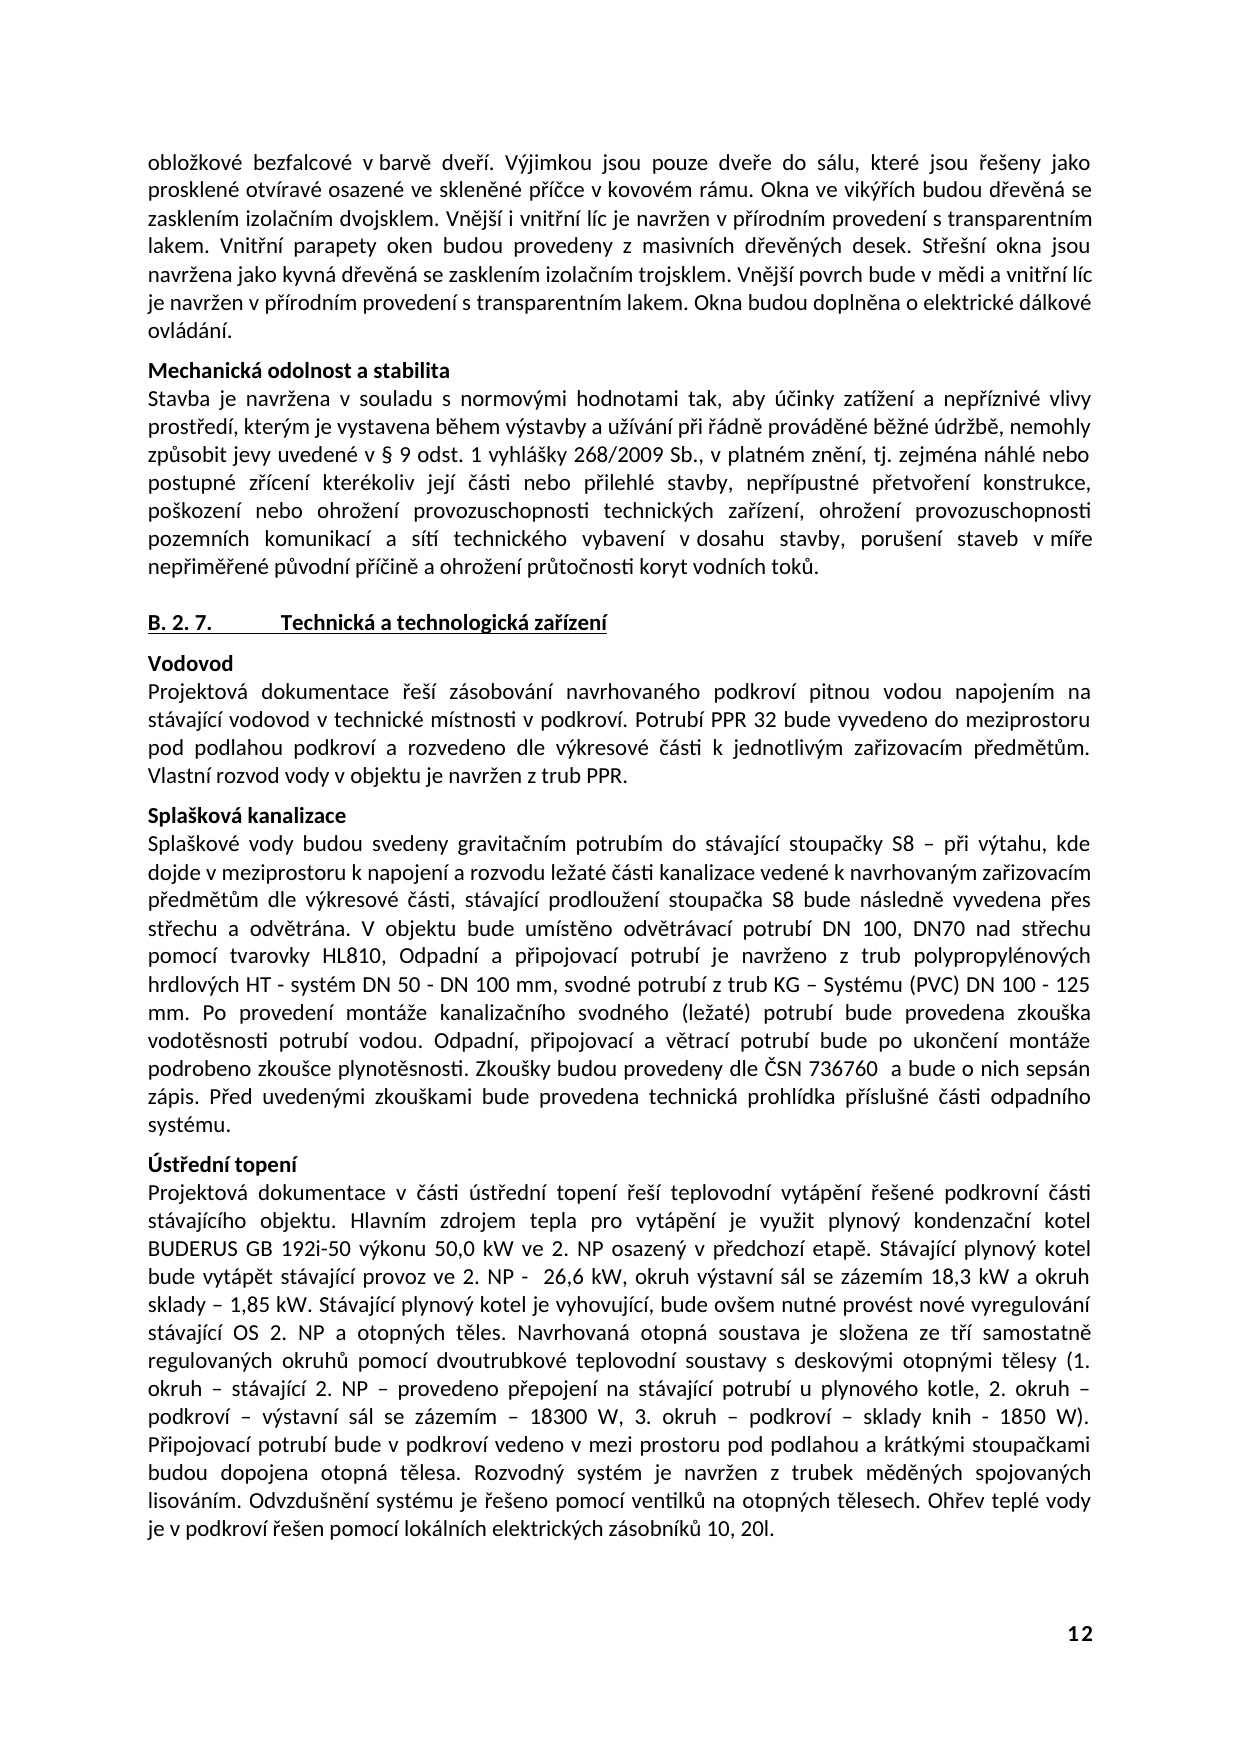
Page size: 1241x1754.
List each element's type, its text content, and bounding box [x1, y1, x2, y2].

text Projektová dokumentace v části ústřední topení řeší teplovodní vytápění řešené podkrovní části stávajícího objektu. Hlavním zdrojem tepla pro vytápění je využit plynový kondenzační kotel BUDERUS GB 192i-50 výkonu 50,0 kW ve 2. NP osazený v předchozí etapě. Stávající plynový kotel bude vytápět stávající provoz ve 2. NP - 26,6 kW, okruh výstavní sál se zázemím 18,3 kW a okruh sklady – 1,85 kW. Stávající plynový kotel je vyhovující, bude ovšem nutné provést nové vyregulování stávající OS 2. NP a otopných těles. Navrhovaná otopná soustava je složena ze tří samostatně regulovaných okruhů pomocí dvoutrubkové teplovodní soustavy s deskovými otopnými tělesy (1. okruh – stávající 2. NP – provedeno přepojení na stávající potrubí u plynového kotle, 2. okruh – podkroví – výstavní sál se zázemím – 18300 W, 3. okruh – podkroví – sklady knih - 1850 W). Připojovací potrubí bude v podkroví vedeno v mezi prostoru pod podlahou a krátkými stoupačkami budou dopojena otopná tělesa. Rozvodný systém je navržen z trubek měděných spojovaných lisováním. Odvzdušnění systému je řešeno pomocí ventilků na otopných tělesech. Ohřev teplé vody je v podkroví řešen pomocí lokálních elektrických zásobníků 10, 20l. [148, 1178, 1093, 1543]
text Ústřední topení [148, 1150, 1093, 1178]
text Splaškové vody budou svedeny gravitačním potrubím do stávající stoupačky S8 – při výtahu, kde dojde v meziprostoru k napojení a rozvodu ležaté části kanalizace vedené k navrhovaným zařizovacím předmětům dle výkresové části, stávající prodloužení stoupačka S8 bude následně vyvedena přes střechu a odvětrána. V objektu bude umístěno odvětrávací potrubí DN 100, DN70 nad střechu pomocí tvarovky HL810, Odpadní a připojovací potrubí je navrženo z trub polypropylénových hrdlových HT - systém DN 50 - DN 100 mm, svodné potrubí z trub KG – Systému (PVC) DN 100 - 125 mm. Po provedení montáže kanalizačního svodného (ležaté) potrubí bude provedena zkouška vodotěsnosti potrubí vodou. Odpadní, připojovací a větrací potrubí bude po ukončení montáže podrobeno zkoušce plynotěsnosti. Zkoušky budou provedeny dle ČSN 736760 a bude o nich sepsán zápis. Před uvedenými zkouškami bude provedena technická prohlídka příslušné části odpadního systému. [148, 829, 1093, 1138]
text Mechanická odolnost a stabilita [148, 356, 1093, 384]
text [148, 148, 1093, 344]
text Vodovod [148, 649, 1093, 677]
text B. 2. 7. Technická a technologická zařízení [148, 608, 1093, 636]
text Splašková kanalizace [148, 802, 1093, 829]
text Projektová dokumentace řeší zásobování navrhovaného podkroví pitnou vodou napojením na stávající vodovod v technické místnosti v podkroví. Potrubí PPR 32 bude vyvedeno do meziprostoru pod podlahou podkroví a rozvedeno dle výkresové části k jednotlivým zařizovacím předmětům. Vlastní rozvod vody v objektu je navržen z trub PPR. [148, 677, 1093, 789]
text Stavba je navržena v souladu s normovými hodnotami tak, aby účinky zatížení a nepříznivé vlivy prostředí, kterým je vystavena během výstavby a užívání při řádně prováděné běžné údržbě, nemohly způsobit jevy uvedené v § 9 odst. 1 vyhlášky 268/2009 Sb., v platném znění, tj. zejména náhlé nebo postupné zřícení kterékoliv její části nebo přilehlé stavby, nepřípustné přetvoření konstrukce, poškození nebo ohrožení provozuschopnosti technických zařízení, ohrožení provozuschopnosti pozemních komunikací a sítí technického vybavení v dosahu stavby, porušení staveb v míře nepřiměřené původní příčině a ohrožení průtočnosti koryt vodních toků. [148, 384, 1093, 580]
